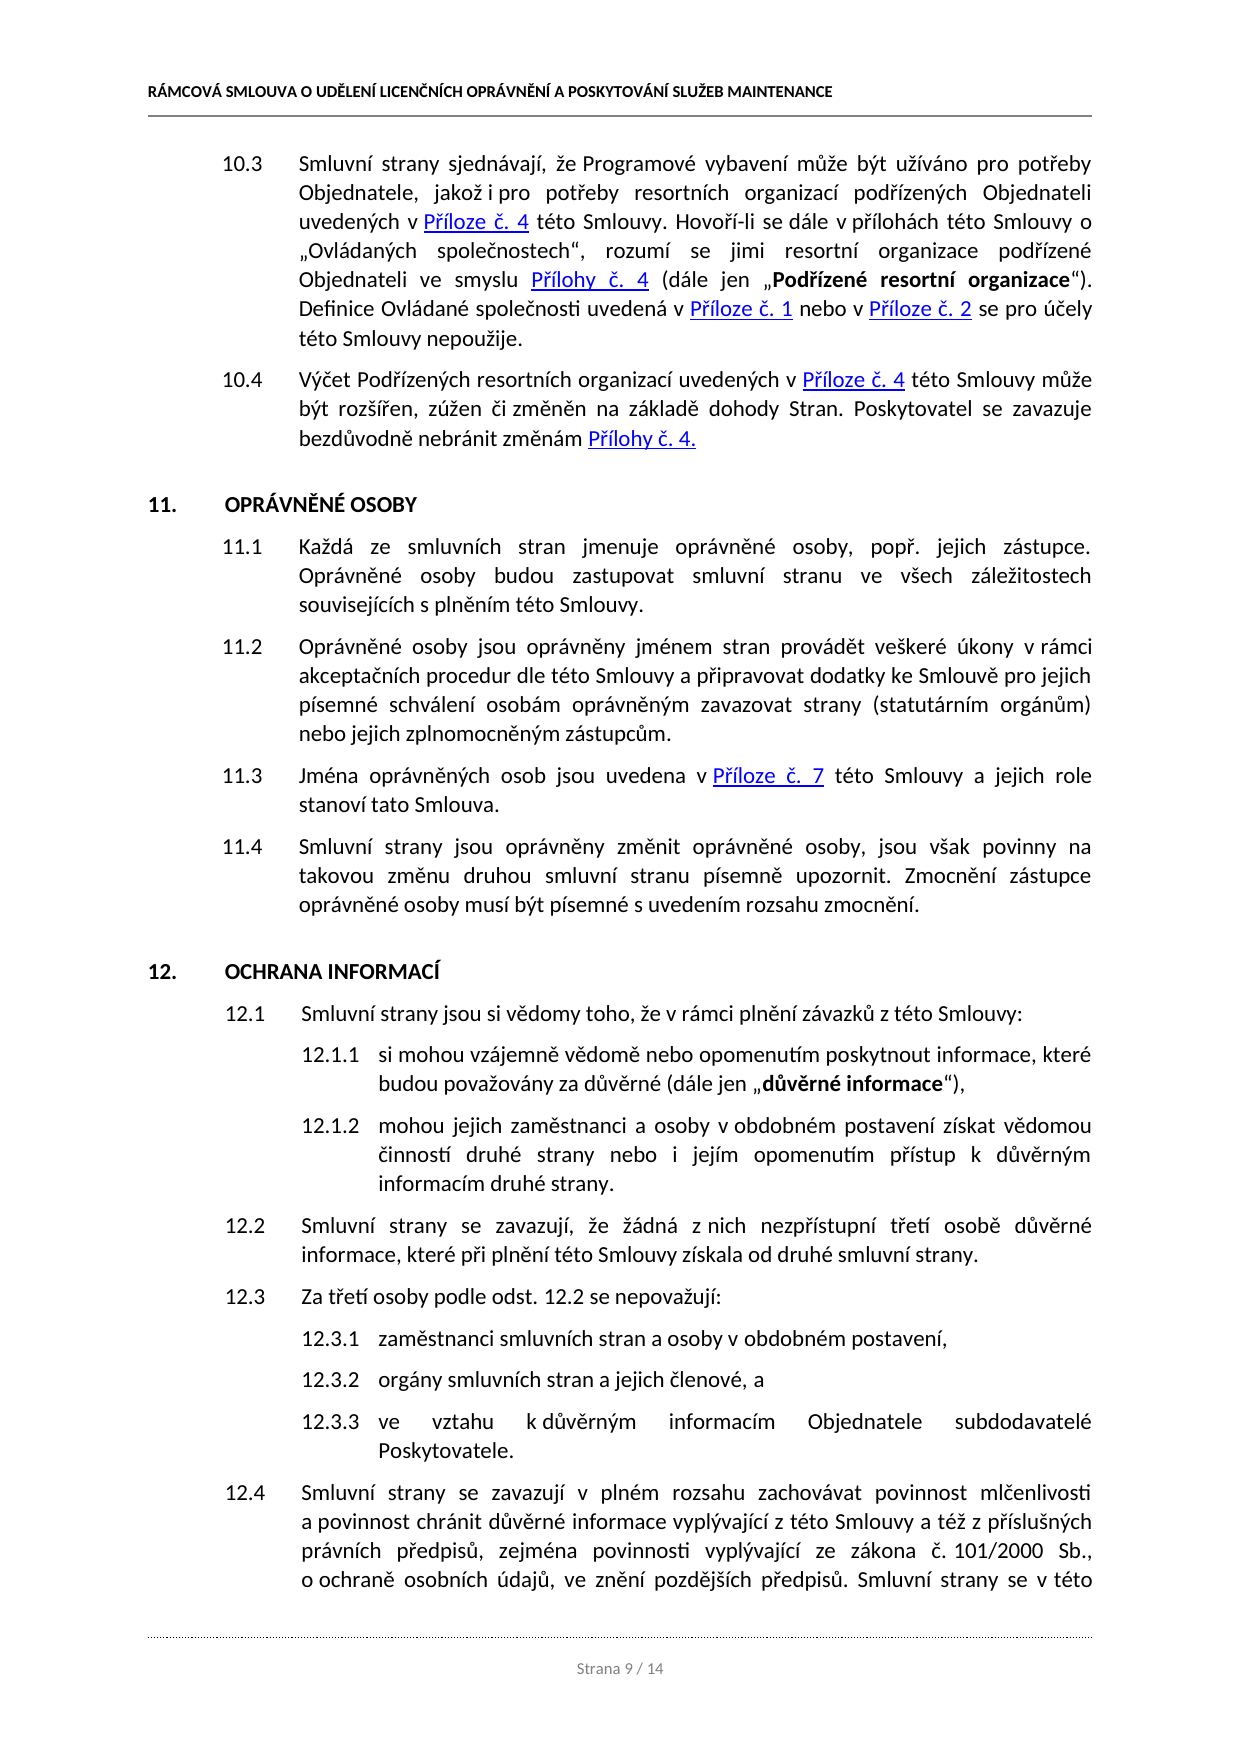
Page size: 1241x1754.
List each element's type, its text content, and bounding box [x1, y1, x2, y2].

text Oprávněné osoby jsou oprávněny jménem stran provádět veškeré úkony v rámci akceptačních procedur dle této Smlouvy a připravovat dodatky ke Smlouvě pro jejich písemné schválení osobám oprávněným zavazovat strany (statutárním orgánům) nebo jejich zplnomocněným zástupcům. [222, 631, 1092, 748]
text OCHRANA INFORMACÍ [148, 956, 1092, 985]
list zaměstnanci smluvních stran a osoby v obdobném postavení, [301, 1323, 1092, 1352]
list mohou jejich zaměstnanci a osoby v obdobném postavení získat vědomou činností druhé strany nebo i jejím opomenutím přístup k důvěrným informacím druhé strany. [301, 1110, 1092, 1198]
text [224, 1477, 1092, 1593]
text Smluvní strany sjednávají, že Programové vybavení může být užíváno pro potřeby Objednatele, jakož i pro potřeby resortních organizací podřízených Objednateli uvedených v Příloze č. 4 této Smlouvy. Hovoří-li se dále v přílohách této Smlouvy o „Ovládaných společnostech“, rozumí se jimi resortní organizace podřízené Objednateli ve smyslu Přílohy č. 4 (dále jen „Podřízené resortní organizace“). Definice Ovládané společnosti uvedená v Příloze č. 1 nebo v Příloze č. 2 se pro účely této Smlouvy nepoužije. [222, 148, 1092, 352]
text Jména oprávněných osob jsou uvedena v Příloze č. 7 této Smlouvy a jejich role stanoví tato Smlouva. [222, 760, 1092, 818]
list ve vztahu k důvěrným informacím Objednatele subdodavatelé Poskytovatele. [301, 1406, 1092, 1464]
text Každá ze smluvních stran jmenuje oprávněné osoby, popř. jejich zástupce. Oprávněné osoby budou zastupovat smluvní stranu ve všech záležitostech souvisejících s plněním této Smlouvy. [222, 531, 1092, 618]
list orgány smluvních stran a jejich členové, a [301, 1364, 1092, 1393]
text Smluvní strany se zavazují, že žádná z nich nezpřístupní třetí osobě důvěrné informace, které při plnění této Smlouvy získala od druhé smluvní strany. [224, 1210, 1092, 1268]
text OPRÁVNĚNÉ OSOBY [148, 489, 1092, 518]
text Smluvní strany jsou oprávněny změnit oprávněné osoby, jsou však povinny na takovou změnu druhou smluvní stranu písemně upozornit. Zmocnění zástupce oprávněné osoby musí být písemné s uvedením rozsahu zmocnění. [222, 831, 1092, 918]
text Za třetí osoby podle odst. 12.2 se nepovažují: [224, 1281, 1092, 1310]
list si mohou vzájemně vědomě nebo opomenutím poskytnout informace, které budou považovány za důvěrné (dále jen „důvěrné informace“), [301, 1039, 1092, 1098]
text Výčet Podřízených resortních organizací uvedených v Příloze č. 4 této Smlouvy může být rozšířen, zúžen či změněn na základě dohody Stran. Poskytovatel se zavazuje bezdůvodně nebránit změnám Přílohy č. 4. [222, 364, 1092, 452]
text Smluvní strany jsou si vědomy toho, že v rámci plnění závazků z této Smlouvy: [224, 998, 1092, 1027]
